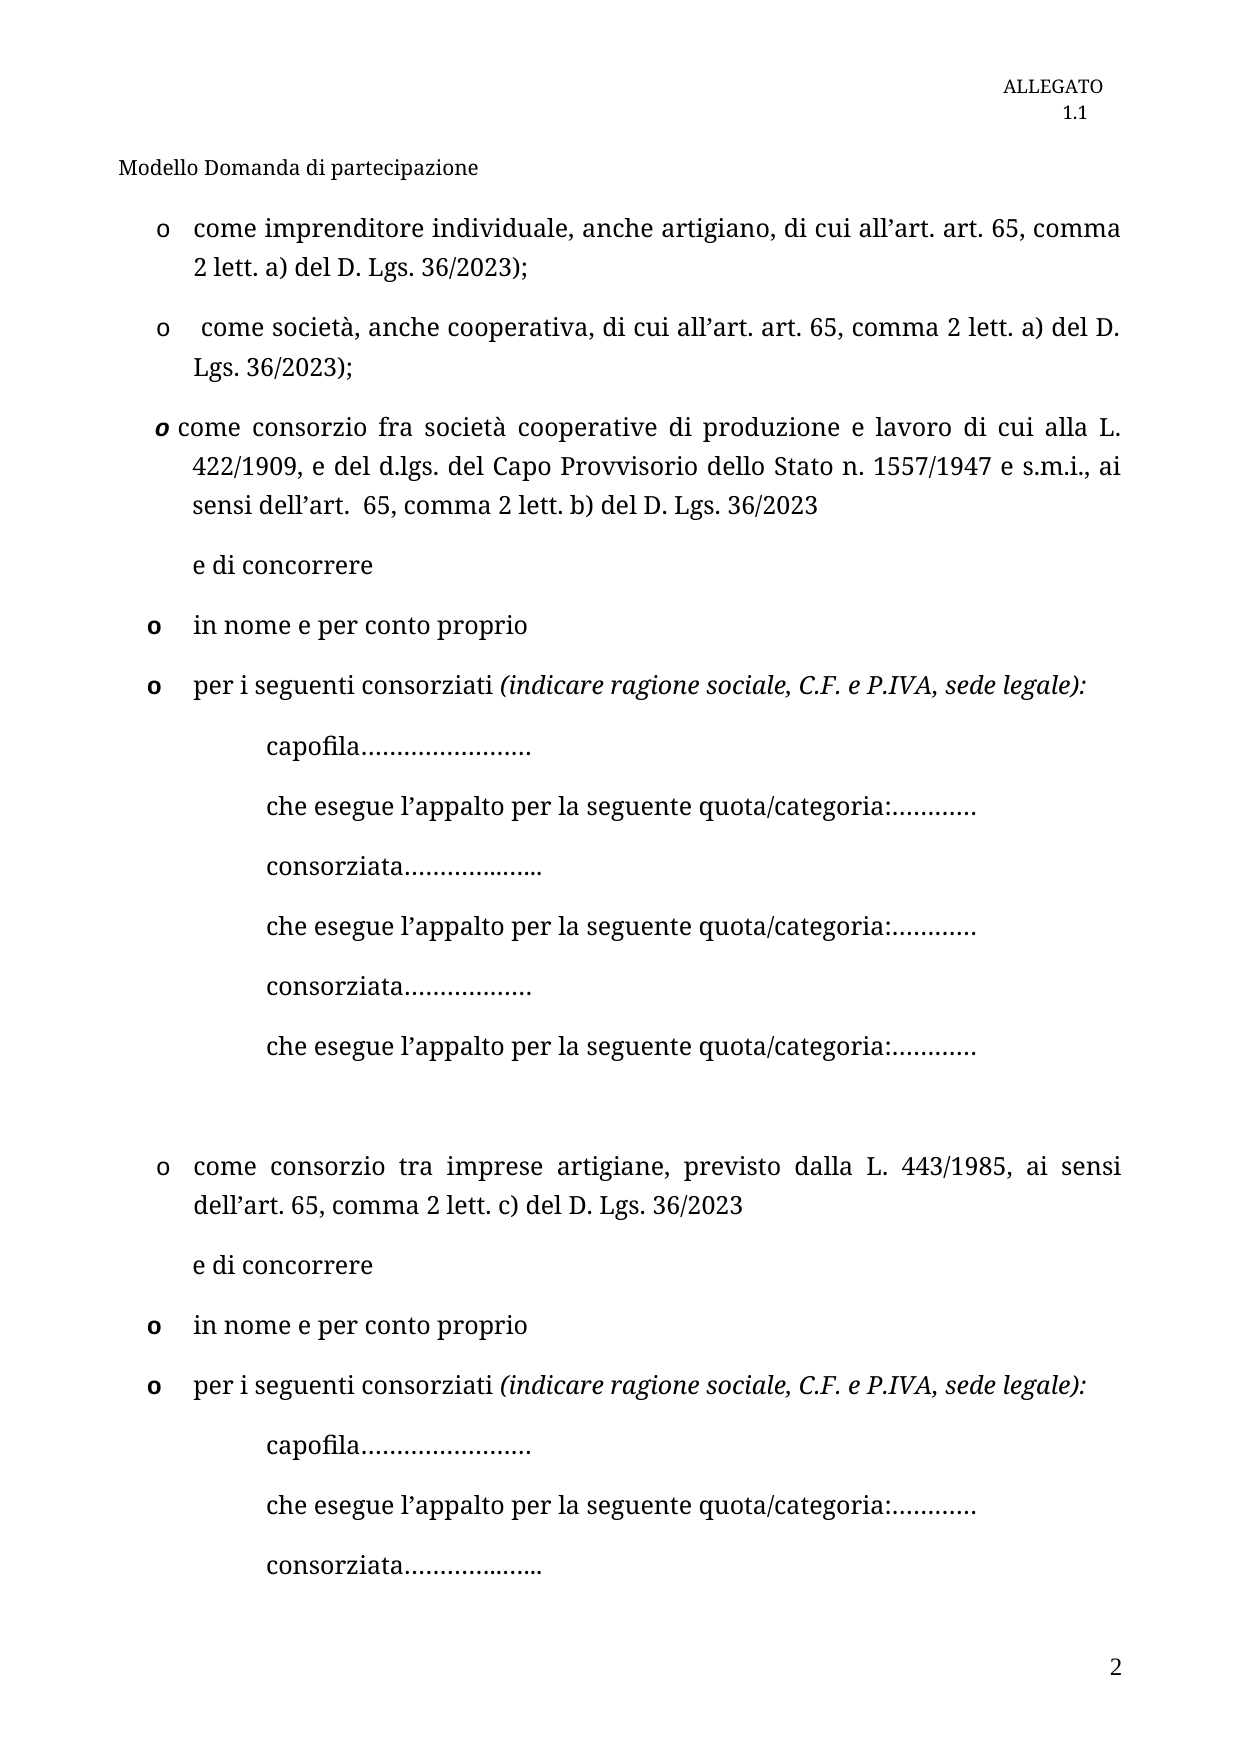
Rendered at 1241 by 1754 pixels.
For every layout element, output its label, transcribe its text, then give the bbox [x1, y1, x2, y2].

text che esegue l’appalto per la seguente quota/categoria:………… [266, 788, 1122, 822]
text che esegue l’appalto per la seguente quota/categoria:………… [266, 908, 1122, 942]
list per i seguenti consorziati (indicare ragione sociale, C.F. e P.IVA, sede legale): [118, 1368, 1122, 1402]
list in nome e per conto proprio [118, 1307, 1122, 1342]
text consorziata…………..…... [266, 848, 1122, 882]
text capofila…………………… [266, 1428, 1122, 1462]
list in nome e per conto proprio [118, 608, 1122, 642]
list come consorzio tra imprese artigiane, previsto dalla L. 443/1985, ai sensi dell’art. 65, comma 2 lett. c) del D. Lgs. 36/2023 [156, 1148, 1122, 1222]
list come società, anche cooperativa, di cui all’art. art. 65, comma 2 lett. a) del D. Lgs. 36/2023); [156, 310, 1122, 383]
text e di concorrere [192, 548, 1122, 582]
list per i seguenti consorziati (indicare ragione sociale, C.F. e P.IVA, sede legale): [118, 668, 1122, 702]
text consorziata……………… [266, 968, 1122, 1002]
text capofila…………………… [266, 728, 1122, 762]
text che esegue l’appalto per la seguente quota/categoria:………… [266, 1028, 1122, 1062]
list come consorzio fra società cooperative di produzione e lavoro di cui alla L. 422/1909, e del d.lgs. del Capo Provvisorio dello Stato n. 1557/1947 e s.m.i., ai sensi dell’art. 65, comma 2 lett. b) del D. Lgs. 36/2023 [154, 409, 1122, 522]
list come imprenditore individuale, anche artigiano, di cui all’art. art. 65, comma 2 lett. a) del D. Lgs. 36/2023); [156, 210, 1122, 284]
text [266, 1488, 1122, 1522]
text e di concorrere [192, 1247, 1122, 1282]
text consorziata…………..…... [266, 1548, 1122, 1582]
